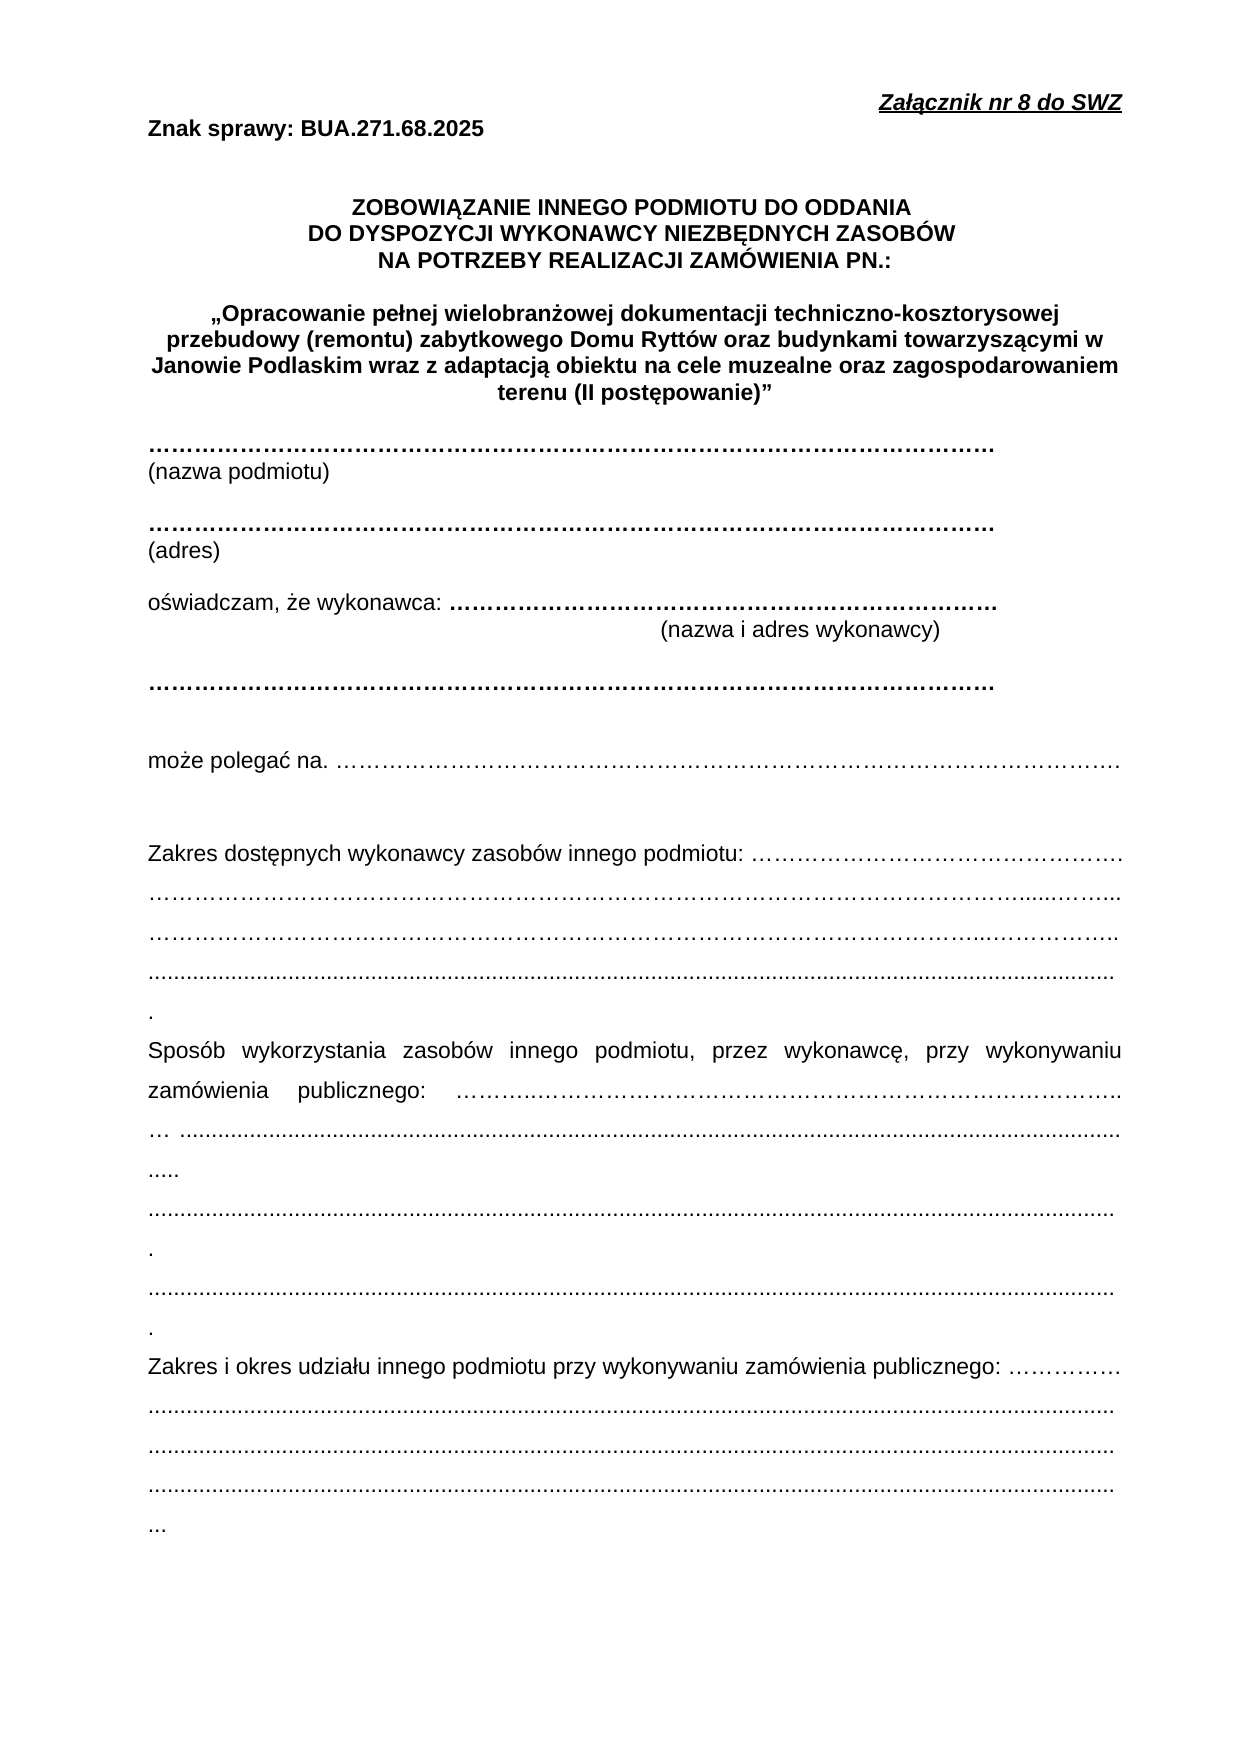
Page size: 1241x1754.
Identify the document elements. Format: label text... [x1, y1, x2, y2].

text ......................................................................................................................................................... [148, 958, 1122, 1024]
text może polegać na. …………………………………………………………………………………………. [148, 747, 1122, 774]
text (nazwa podmiotu) [148, 458, 1122, 484]
text Załącznik nr 8 do SWZ [148, 89, 1122, 115]
text ZOBOWIĄZANIE INNEGO PODMIOTU DO ODDANIA DO DYSPOZYCJI WYKONAWCY NIEZBĘDNYCH ZASOBÓW NA POTRZEBY REALIZACJI ZAMÓWIENIA PN.: [148, 194, 1122, 273]
text ........................................................................................................................................................................................................................................................................................................................................................................................................................................................................... [148, 1392, 1122, 1537]
text ......................................................................................................................................................... [148, 1274, 1122, 1340]
text (adres) [148, 537, 1122, 563]
text „Opracowanie pełnej wielobranżowej dokumentacji techniczno-kosztorysowej przebudowy (remontu) zabytkowego Domu Ryttów oraz budynkami towarzyszącymi w Janowie Podlaskim wraz z adaptacją obiektu na cele muzealne oraz zagospodarowaniem terenu (II postępowanie)” [148, 299, 1122, 405]
text ………………………………………………………………………………………………… [148, 431, 1122, 458]
text (nazwa i adres wykonawcy) [660, 616, 1122, 642]
text ………………………………………………………………………………………………… [148, 668, 1122, 695]
text Znak sprawy: BUA.271.68.2025 [148, 115, 1122, 141]
text Sposób wykorzystania zasobów innego podmiotu, przez wykonawcę, przy wykonywaniu zamówienia publicznego: ………..…………………………………………………………………..… ......................................................................................................................................................... [148, 1037, 1122, 1182]
text ……………………………………………………………………………………………………......……...………………………………………………………………………………………………...…………….. [148, 879, 1122, 945]
text ......................................................................................................................................................... [148, 1195, 1122, 1261]
text ………………………………………………………………………………………………… [148, 510, 1122, 537]
text Zakres dostępnych wykonawcy zasobów innego podmiotu: …………………………………………. [148, 840, 1137, 866]
text Zakres i okres udziału innego podmiotu przy wykonywaniu zamówienia publicznego: …………… [148, 1353, 1122, 1379]
text oświadczam, że wykonawca: ……………………………………………………………… [148, 589, 1122, 616]
